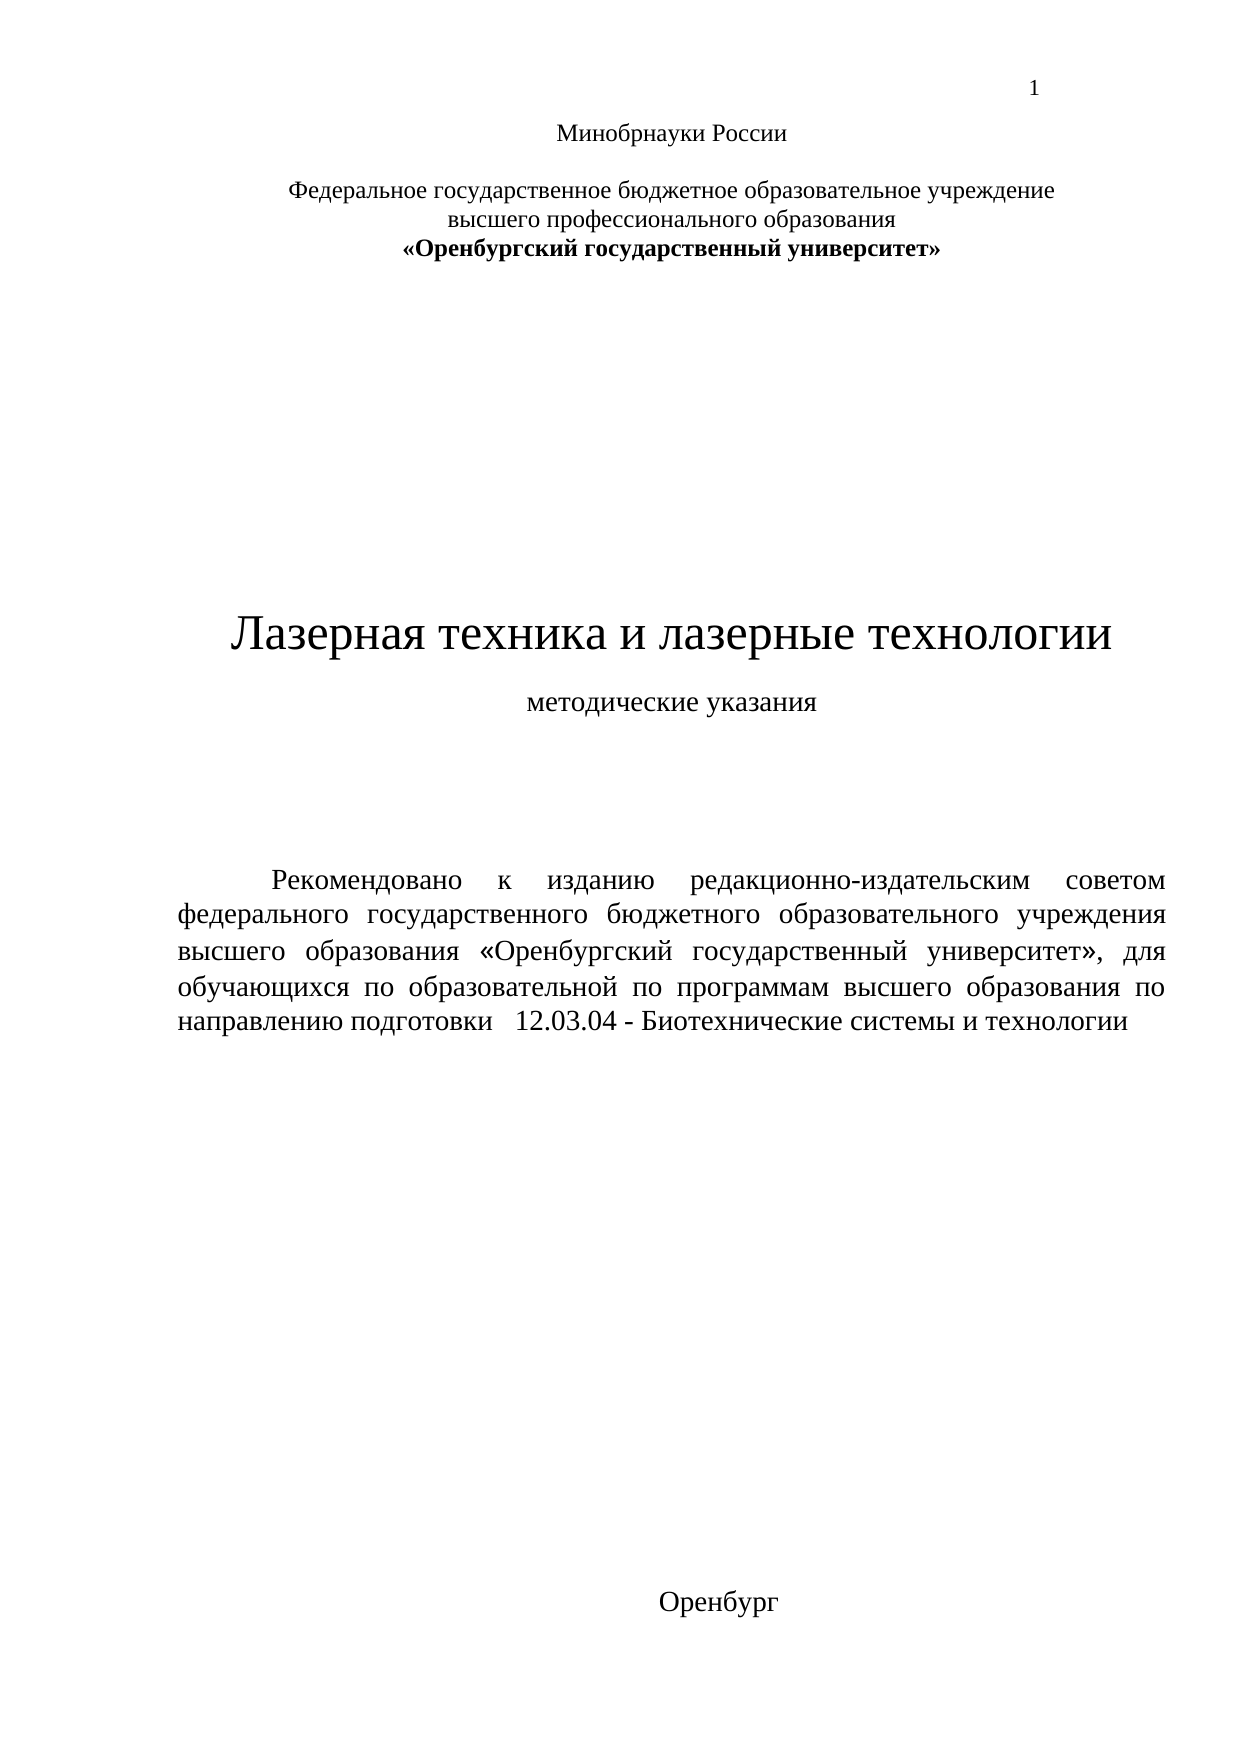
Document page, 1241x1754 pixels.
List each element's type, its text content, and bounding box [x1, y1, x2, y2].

text Лазерная техника и лазерные технологии [177, 603, 1166, 660]
text Минобрнауки России [177, 118, 1166, 147]
text Федеральное государственное бюджетное образовательное учреждение [177, 176, 1166, 204]
text Оренбург [177, 1584, 1166, 1618]
text «Оренбургский государственный университет» [177, 233, 1166, 262]
text высшего профессионального образования [177, 204, 1166, 233]
text методические указания [177, 684, 1166, 718]
text Рекомендовано к изданию редакционно-издательским советом федерального государственного бюджетного образовательного учреждения высшего образования «Оренбургский государственный университет», для обучающихся по образовательной по программам высшего образования по направлению подготовки 12.03.04 - Биотехнические системы и технологии [177, 862, 1166, 1036]
